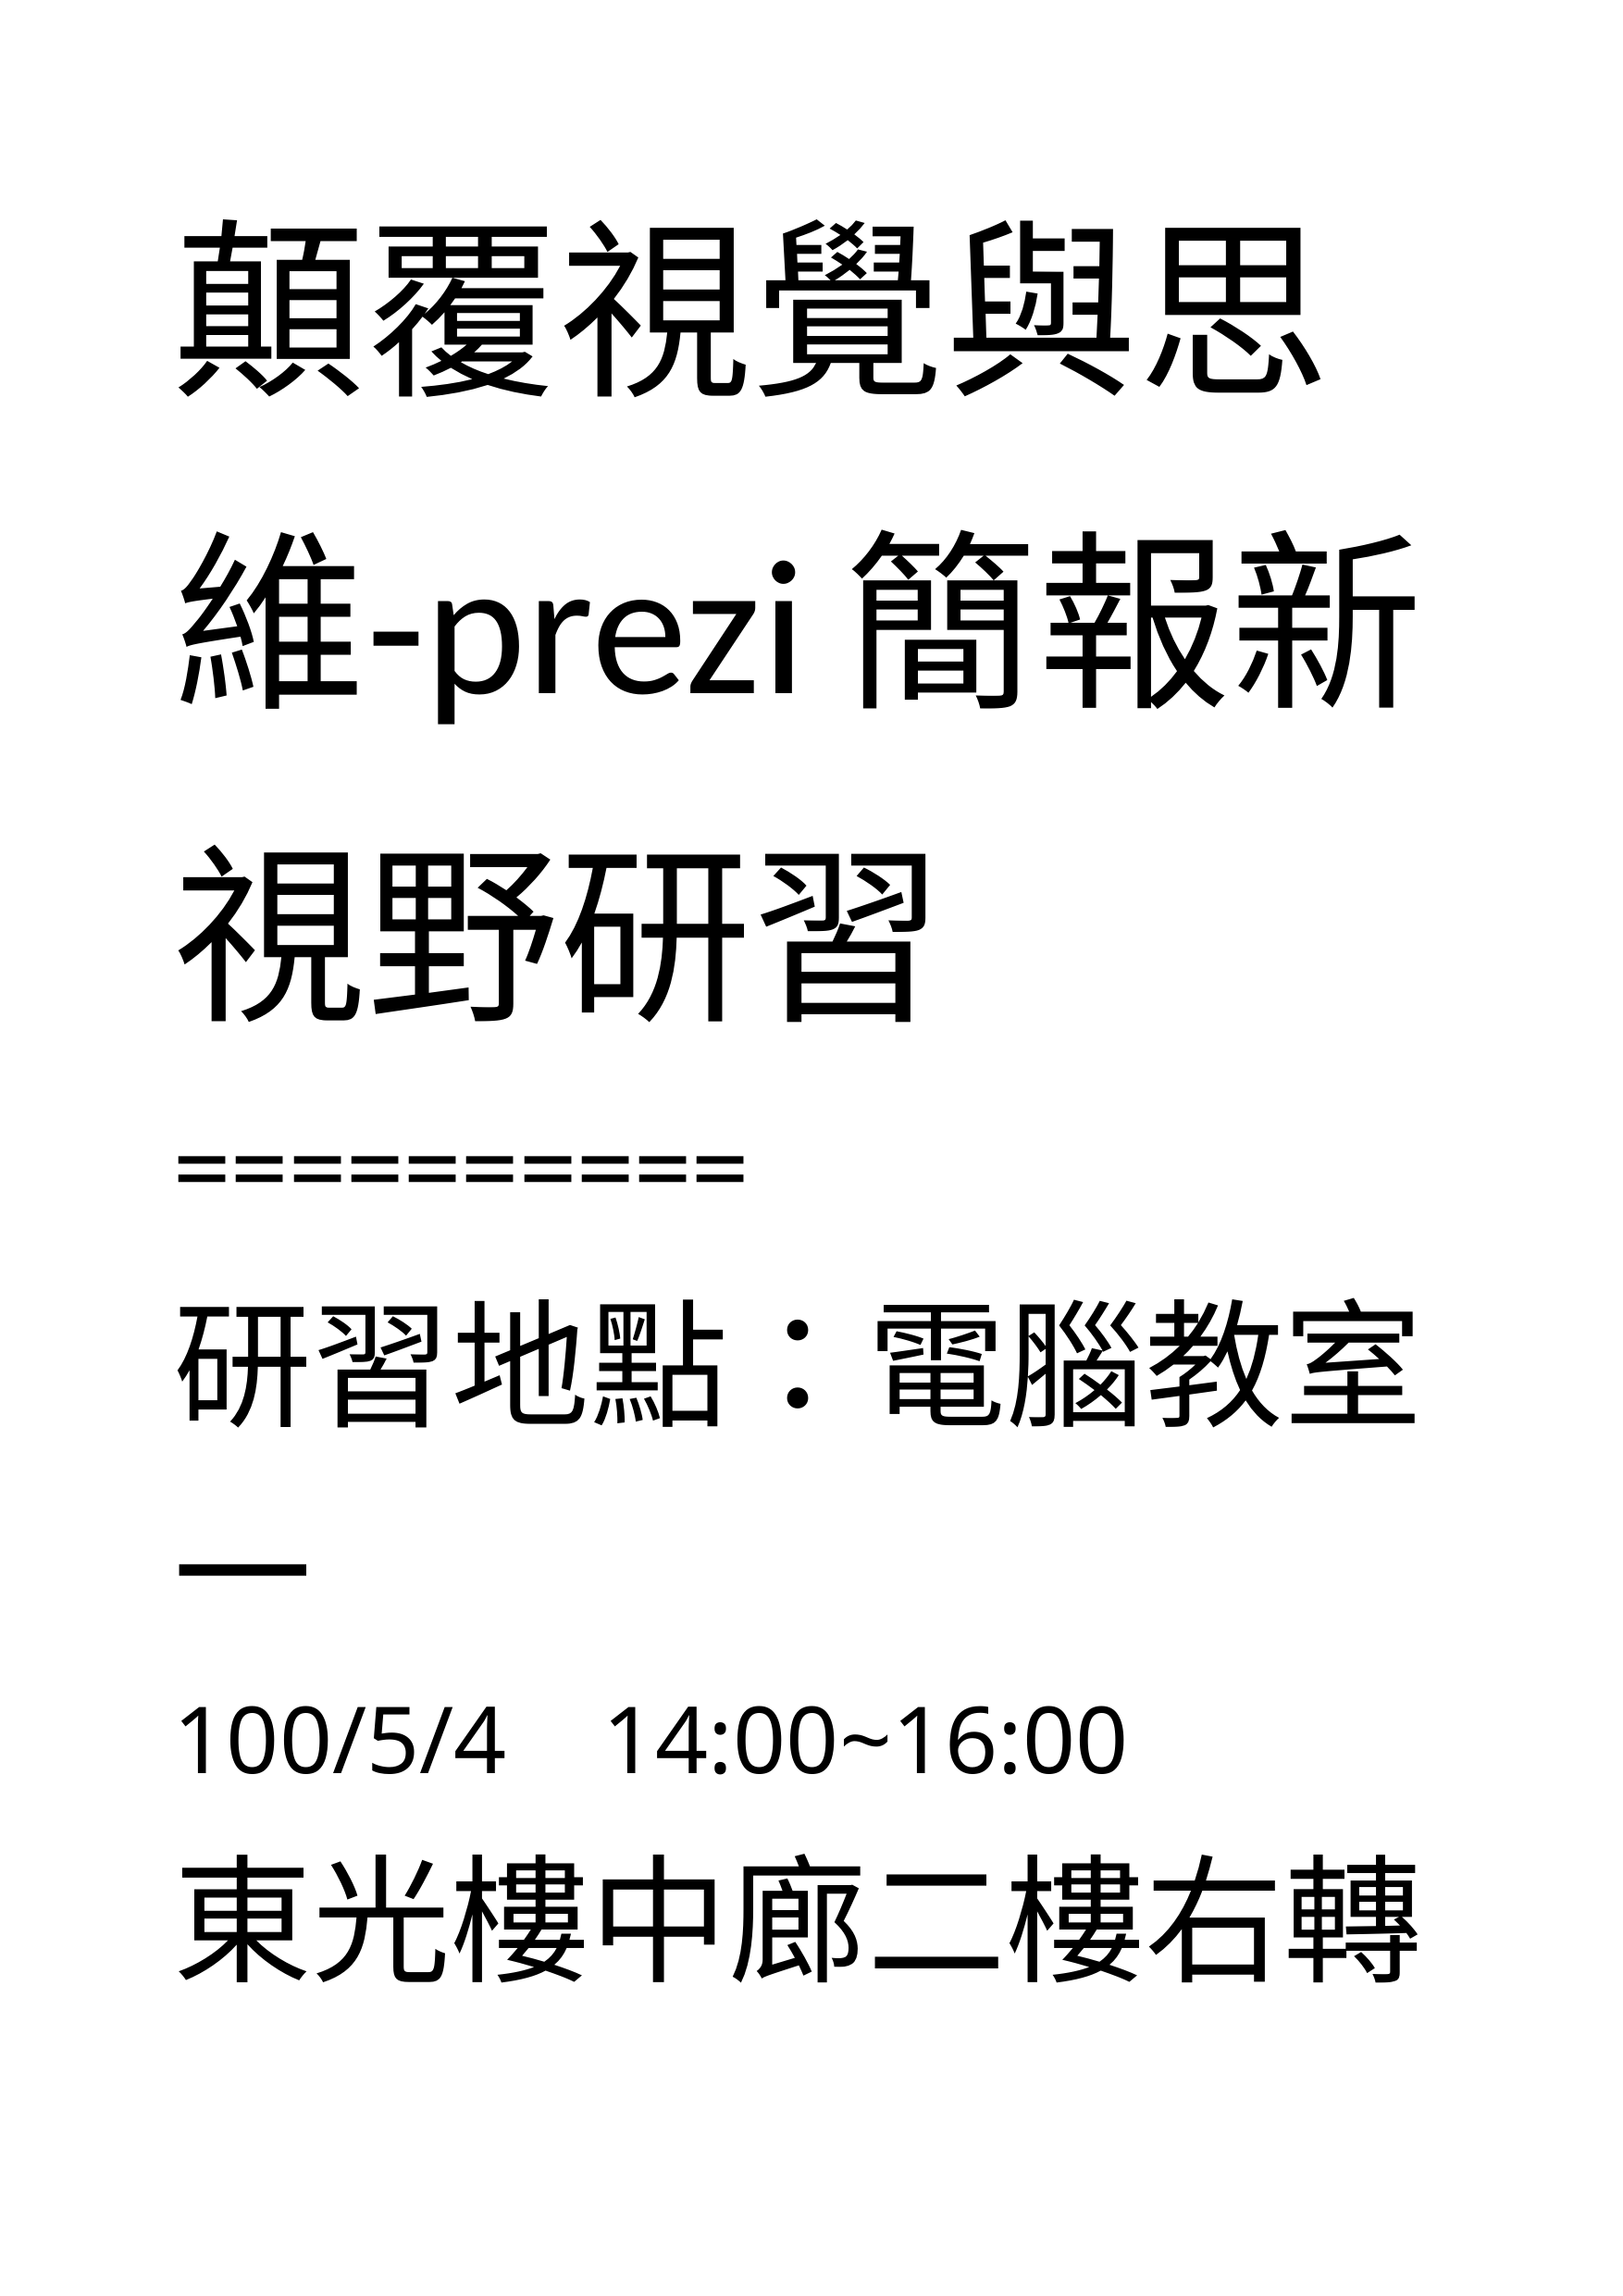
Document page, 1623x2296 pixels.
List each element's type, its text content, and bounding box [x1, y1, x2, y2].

text ========== [173, 1078, 1449, 1252]
text 研習地點：電腦教室一 [173, 1252, 1449, 1669]
text 顛覆視覺與思維-prezi簡報新視野研習 [173, 142, 1449, 1078]
text 100/5/4 14:00~16:00 [173, 1669, 1449, 1807]
text 東光樓中廊二樓右轉 [173, 1807, 1449, 2016]
